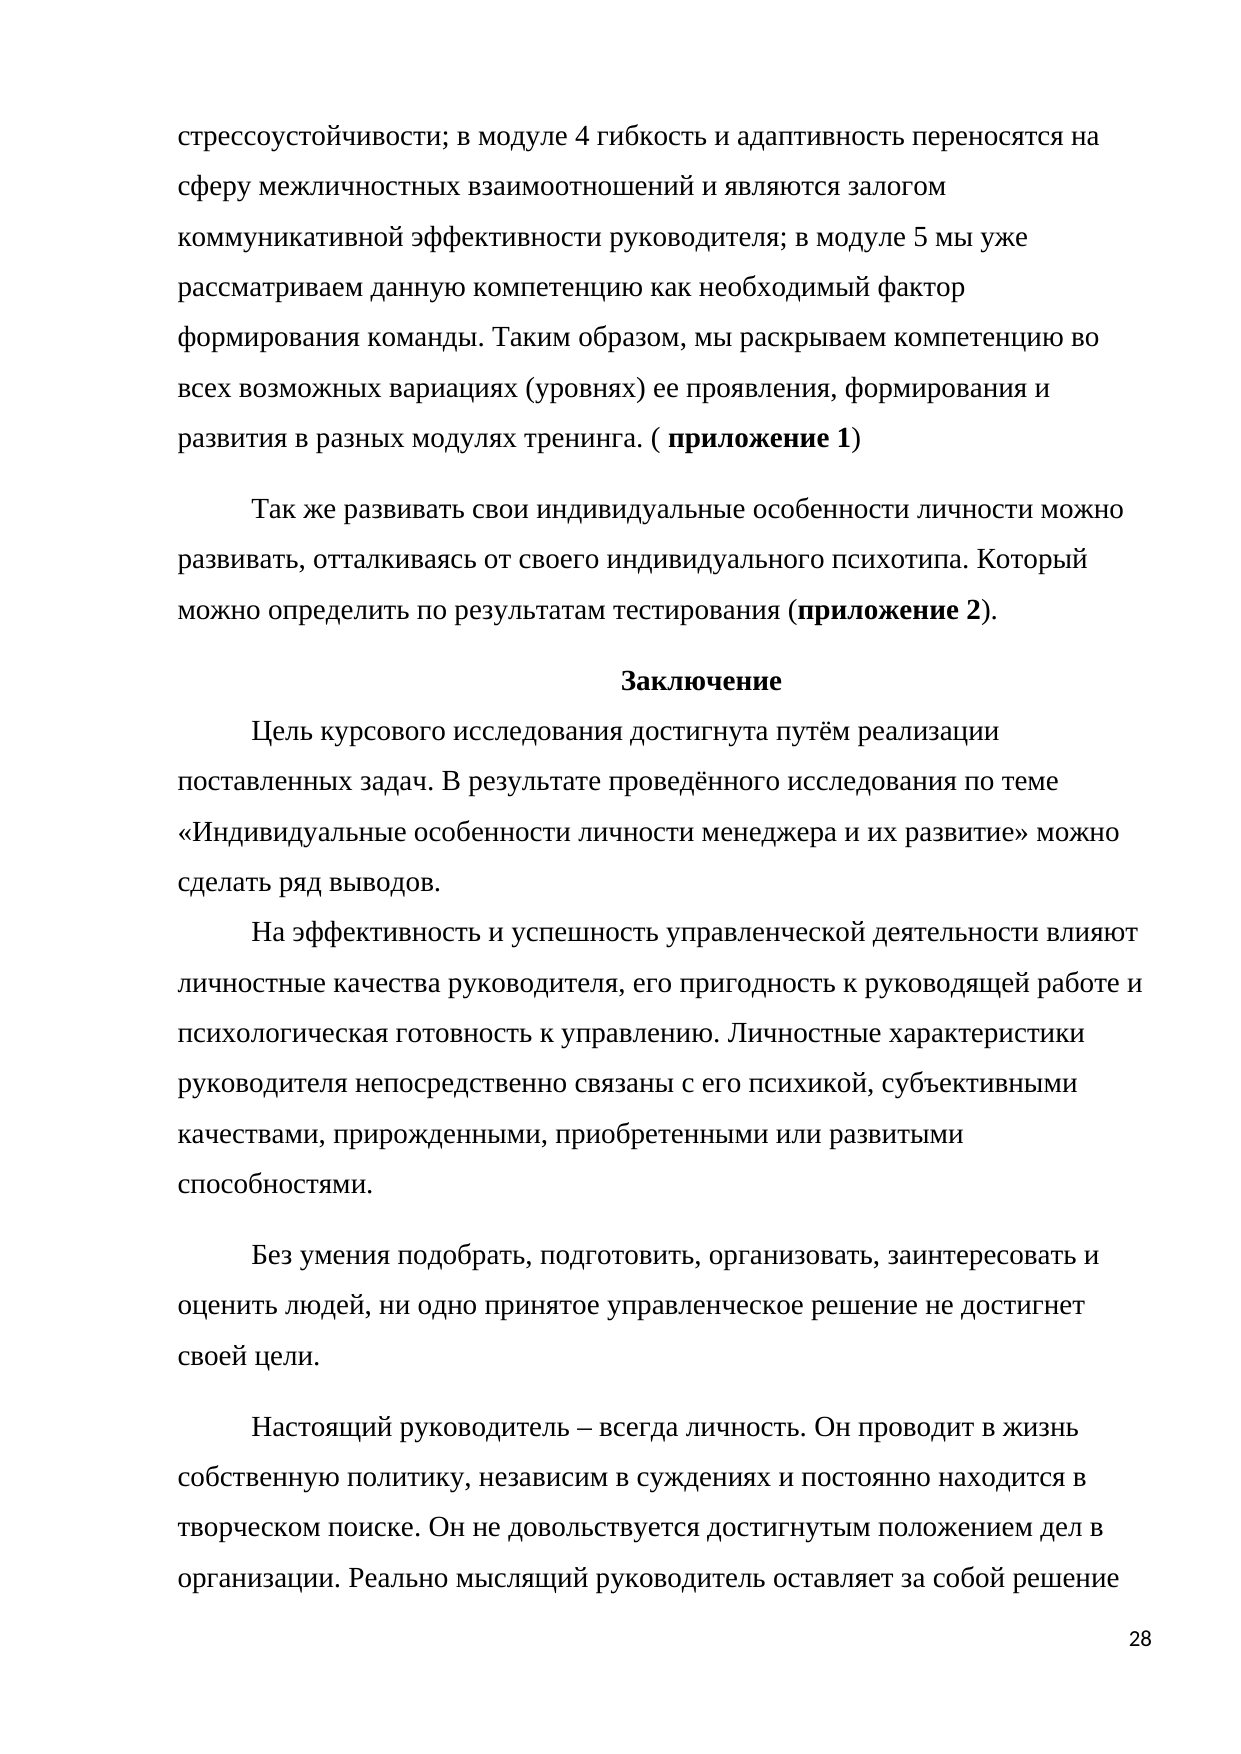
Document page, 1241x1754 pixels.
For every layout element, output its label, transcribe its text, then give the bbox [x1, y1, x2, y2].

text На эффективность и успешность управленческой деятельности влияют личностные качества руководителя, его пригодность к руководящей работе и психологическая готовность к управлению. Личностные характеристики руководителя непосредственно связаны с его психикой, субъективными качествами, прирожденными, приобретенными или развитыми способностями. [177, 914, 1152, 1199]
text Без умения подобрать, подготовить, организовать, заинтересовать и оценить людей, ни одно принятое управленческое решение не достигнет своей цели. [177, 1237, 1152, 1371]
subtitle Заключение [177, 663, 1152, 696]
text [177, 118, 1152, 453]
text Так же развивать свои индивидуальные особенности личности можно развивать, отталкиваясь от своего индивидуального психотипа. Который можно определить по результатам тестирования (приложение 2). [177, 491, 1152, 625]
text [177, 1409, 1152, 1593]
subtitle Цель курсового исследования достигнута путём реализации поставленных задач. В результате проведённого исследования по теме «Индивидуальные особенности личности менеджера и их развитие» можно сделать ряд выводов. [177, 713, 1152, 898]
